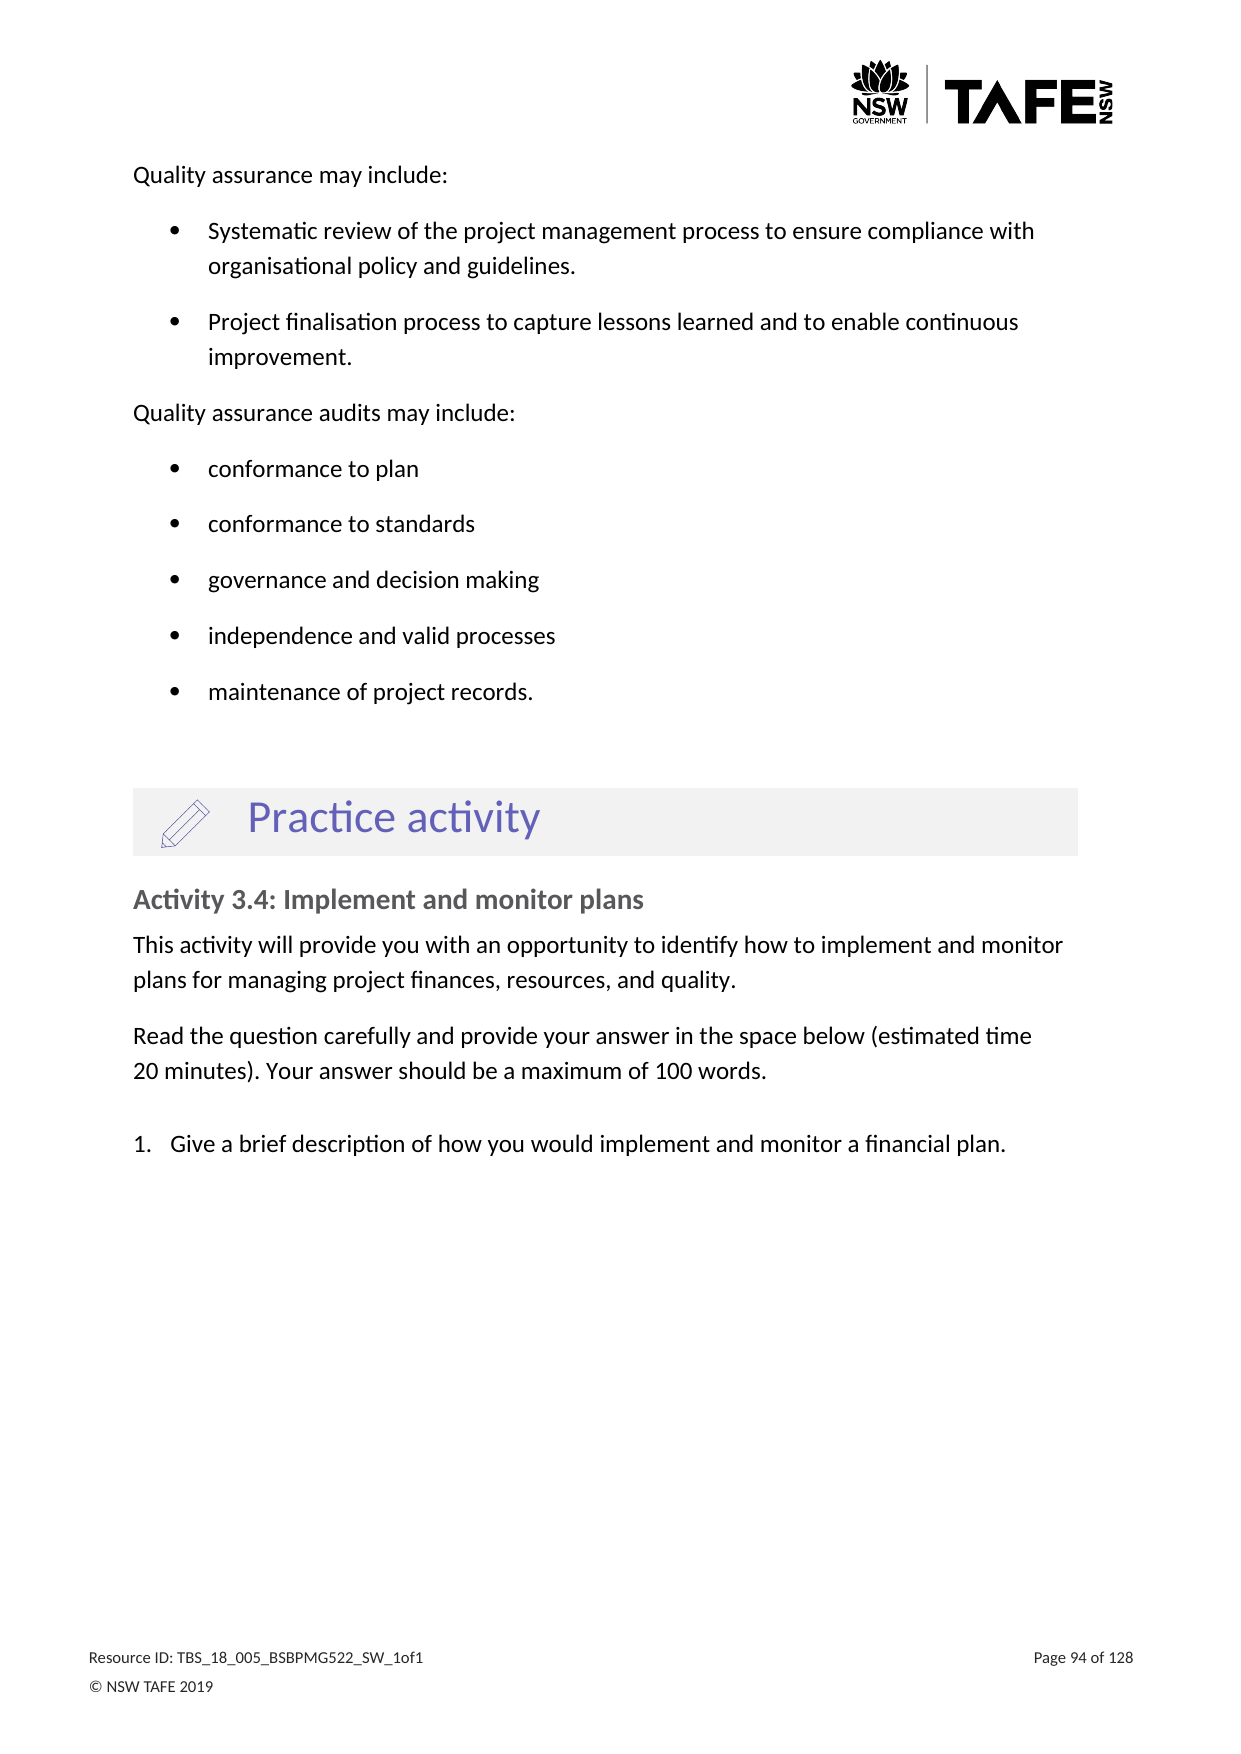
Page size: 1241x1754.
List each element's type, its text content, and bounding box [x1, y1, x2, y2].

text Quality assurance audits may include: [133, 397, 1107, 427]
text This activity will provide you with an opportunity to identify how to implement and monitor plans for managing project finances, resources, and quality. [133, 929, 1107, 995]
picture [154, 790, 215, 854]
list maintenance of project records. [170, 676, 1107, 707]
list governance and decision making [170, 564, 1107, 595]
list conformance to plan [170, 453, 1107, 483]
list Systematic review of the project management process to ensure compliance with organisational policy and guidelines. [170, 215, 1107, 281]
table_header [133, 788, 236, 856]
list conformance to standards [170, 509, 1107, 539]
table_header Practice activity [236, 788, 1078, 856]
list Project finalisation process to capture lessons learned and to enable continuous improvement. [170, 306, 1107, 372]
list independence and valid processes [170, 620, 1107, 651]
text Quality assurance may include: [133, 159, 1107, 190]
list Give a brief description of how you would implement and monitor a financial plan. [133, 1128, 1107, 1158]
subtitle Activity 3.4: Implement and monitor plans [133, 881, 1107, 917]
text Read the question carefully and provide your answer in the space below (estimated time 20 minutes). Your answer should be a maximum of 100 words. [133, 1020, 1107, 1086]
picture [851, 59, 1113, 125]
